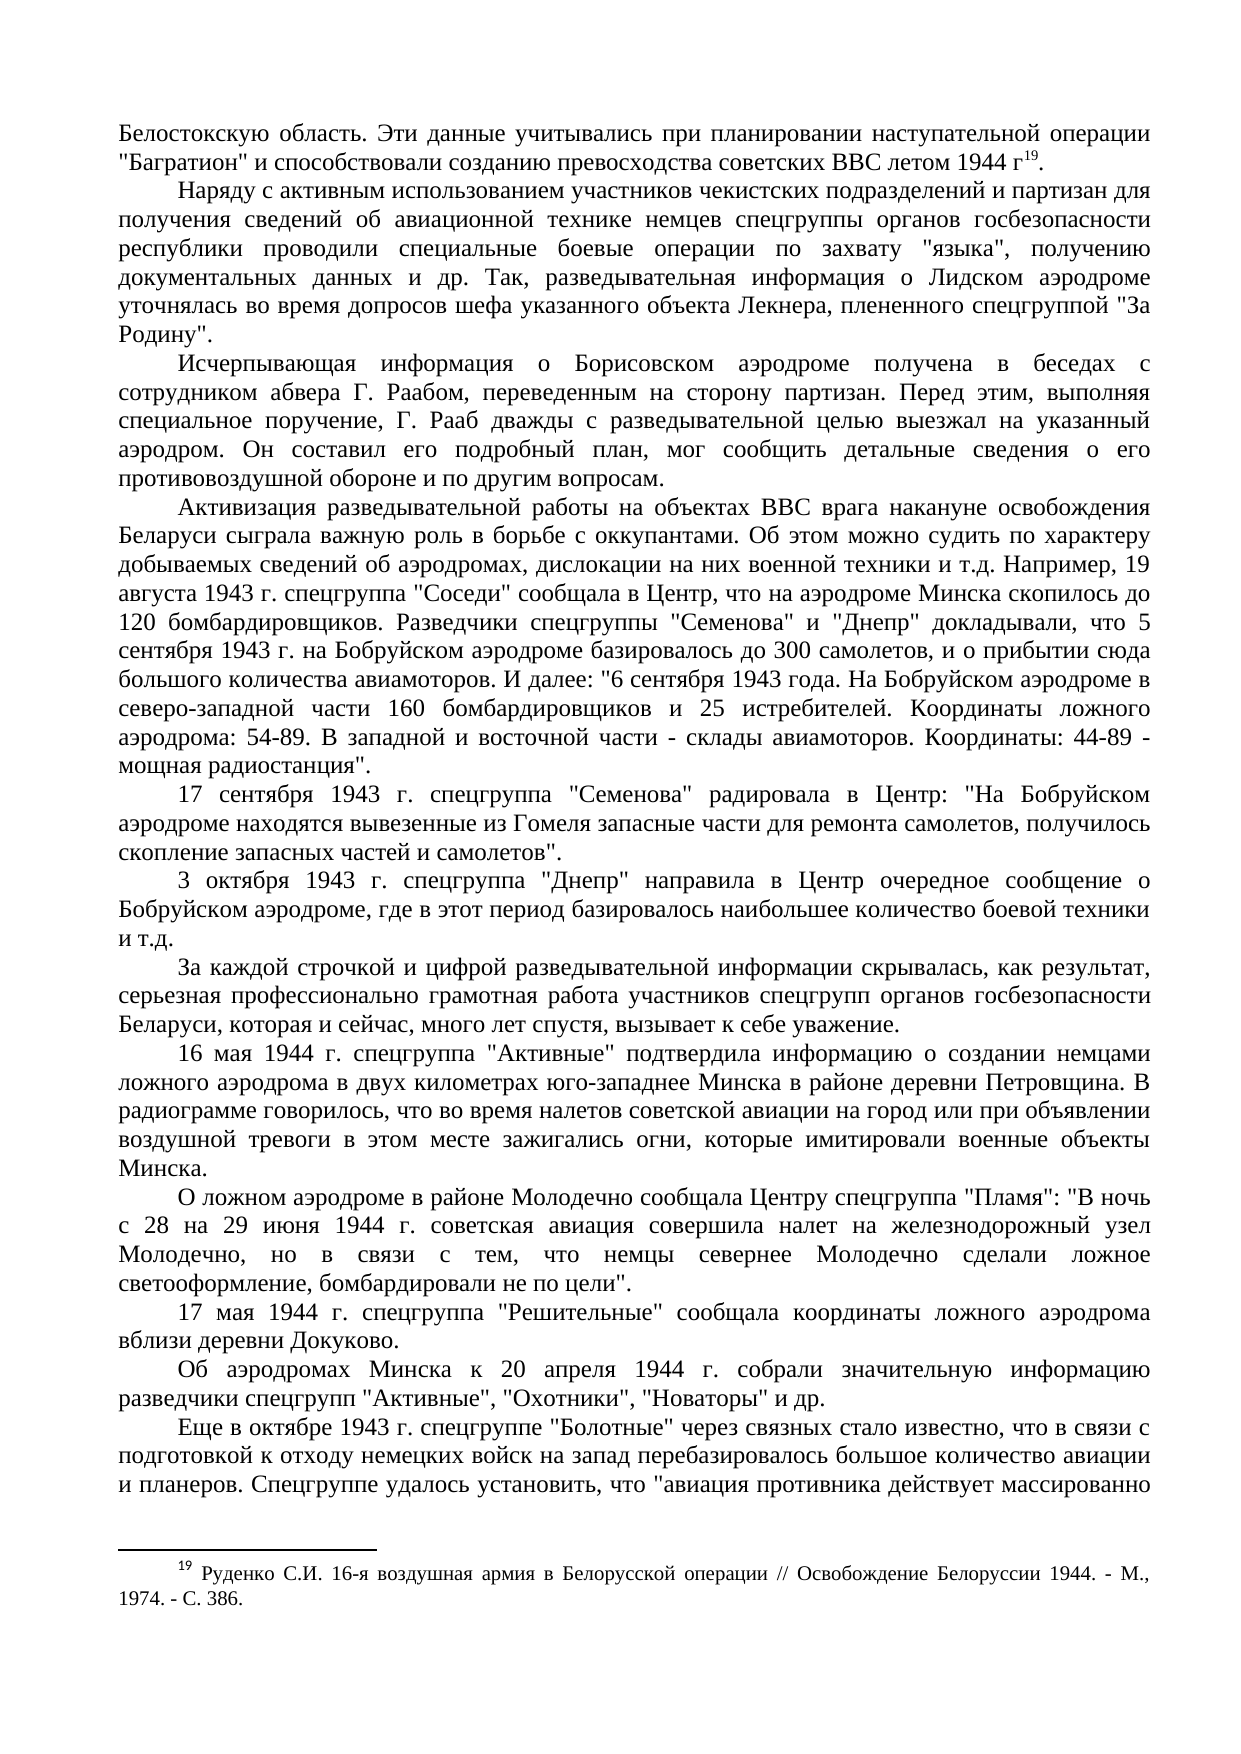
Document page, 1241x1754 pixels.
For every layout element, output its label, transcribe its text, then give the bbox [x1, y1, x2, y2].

text Об аэродромах Минска к 20 апреля 1944 г. собрали значительную информацию разведчики спецгрупп "Активные", "Охотники", "Новаторы" и др. [118, 1354, 1152, 1412]
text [118, 118, 1152, 176]
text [118, 1412, 1152, 1498]
text Активизация разведывательной работы на объектах ВВС врага накануне освобождения Беларуси сыграла важную роль в борьбе с оккупантами. Об этом можно судить по характеру добываемых сведений об аэродромах, дислокации на них военной техники и т.д. Например, 19 августа 1943 г. спецгруппа "Соседи" сообщала в Центр, что на аэродроме Минска скопилось до 120 бомбардировщиков. Разведчики спецгруппы "Семенова" и "Днепр" докладывали, что 5 сентября 1943 г. на Бобруйском аэродроме базировалось до 300 самолетов, и о прибытии сюда большого количества авиамоторов. И далее: "6 сентября 1943 года. На Бобруйском аэродроме в северо-западной части 160 бомбардировщиков и 25 истребителей. Координаты ложного аэродрома: 54-89. В западной и восточной части - склады авиамоторов. Координаты: 44-89 - мощная радиостанция". [118, 492, 1152, 779]
text 16 мая 1944 г. спецгруппа "Активные" подтвердила информацию о создании немцами ложного аэродрома в двух километрах юго-западнее Минска в районе деревни Петровщина. В радиограмме говорилось, что во время налетов советской авиации на город или при объявлении воздушной тревоги в этом месте зажигались огни, которые имитировали военные объекты Минска. [118, 1038, 1152, 1182]
text О ложном аэродроме в районе Молодечно сообщала Центру спецгруппа "Пламя": "В ночь с 28 на 29 июня 1944 г. советская авиация совершила налет на железнодорожный узел Молодечно, но в связи с тем, что немцы севернее Молодечно сделали ложное светооформление, бомбардировали не по цели". [118, 1182, 1152, 1297]
text 17 сентября 1943 г. спецгруппа "Семенова" радировала в Центр: "На Бобруйском аэродроме находятся вывезенные из Гомеля запасные части для ремонта самолетов, получилось скопление запасных частей и самолетов". [118, 779, 1152, 866]
text Исчерпывающая информация о Борисовском аэродроме получена в беседах с сотрудником абвера Г. Раабом, переведенным на сторону партизан. Перед этим, выполняя специальное поручение, Г. Рааб дважды с разведывательной целью выезжал на указанный аэродром. Он составил его подробный план, мог сообщить детальные сведения о его противовоздушной обороне и по другим вопросам. [118, 348, 1152, 492]
text 17 мая 1944 г. спецгруппа "Решительные" сообщала координаты ложного аэродрома вблизи деревни Докуково. [118, 1297, 1152, 1354]
text 3 октября 1943 г. спецгруппа "Днепр" направила в Центр очередное сообщение о Бобруйском аэродроме, где в этот период базировалось наибольшее количество боевой техники и т.д. [118, 866, 1152, 952]
text Наряду с активным использованием участников чекистских подразделений и партизан для получения сведений об авиационной технике немцев спецгруппы органов госбезопасности республики проводили специальные боевые операции по захвату "языка", получению документальных данных и др. Так, разведывательная информация о Лидском аэродроме уточнялась во время допросов шефа указанного объекта Лекнера, плененного спецгруппой "За Родину". [118, 176, 1152, 348]
text За каждой строчкой и цифрой разведывательной информации скрывалась, как результат, серьезная профессионально грамотная работа участников спецгрупп органов госбезопасности Беларуси, которая и сейчас, много лет спустя, вызывает к себе уважение. [118, 952, 1152, 1038]
